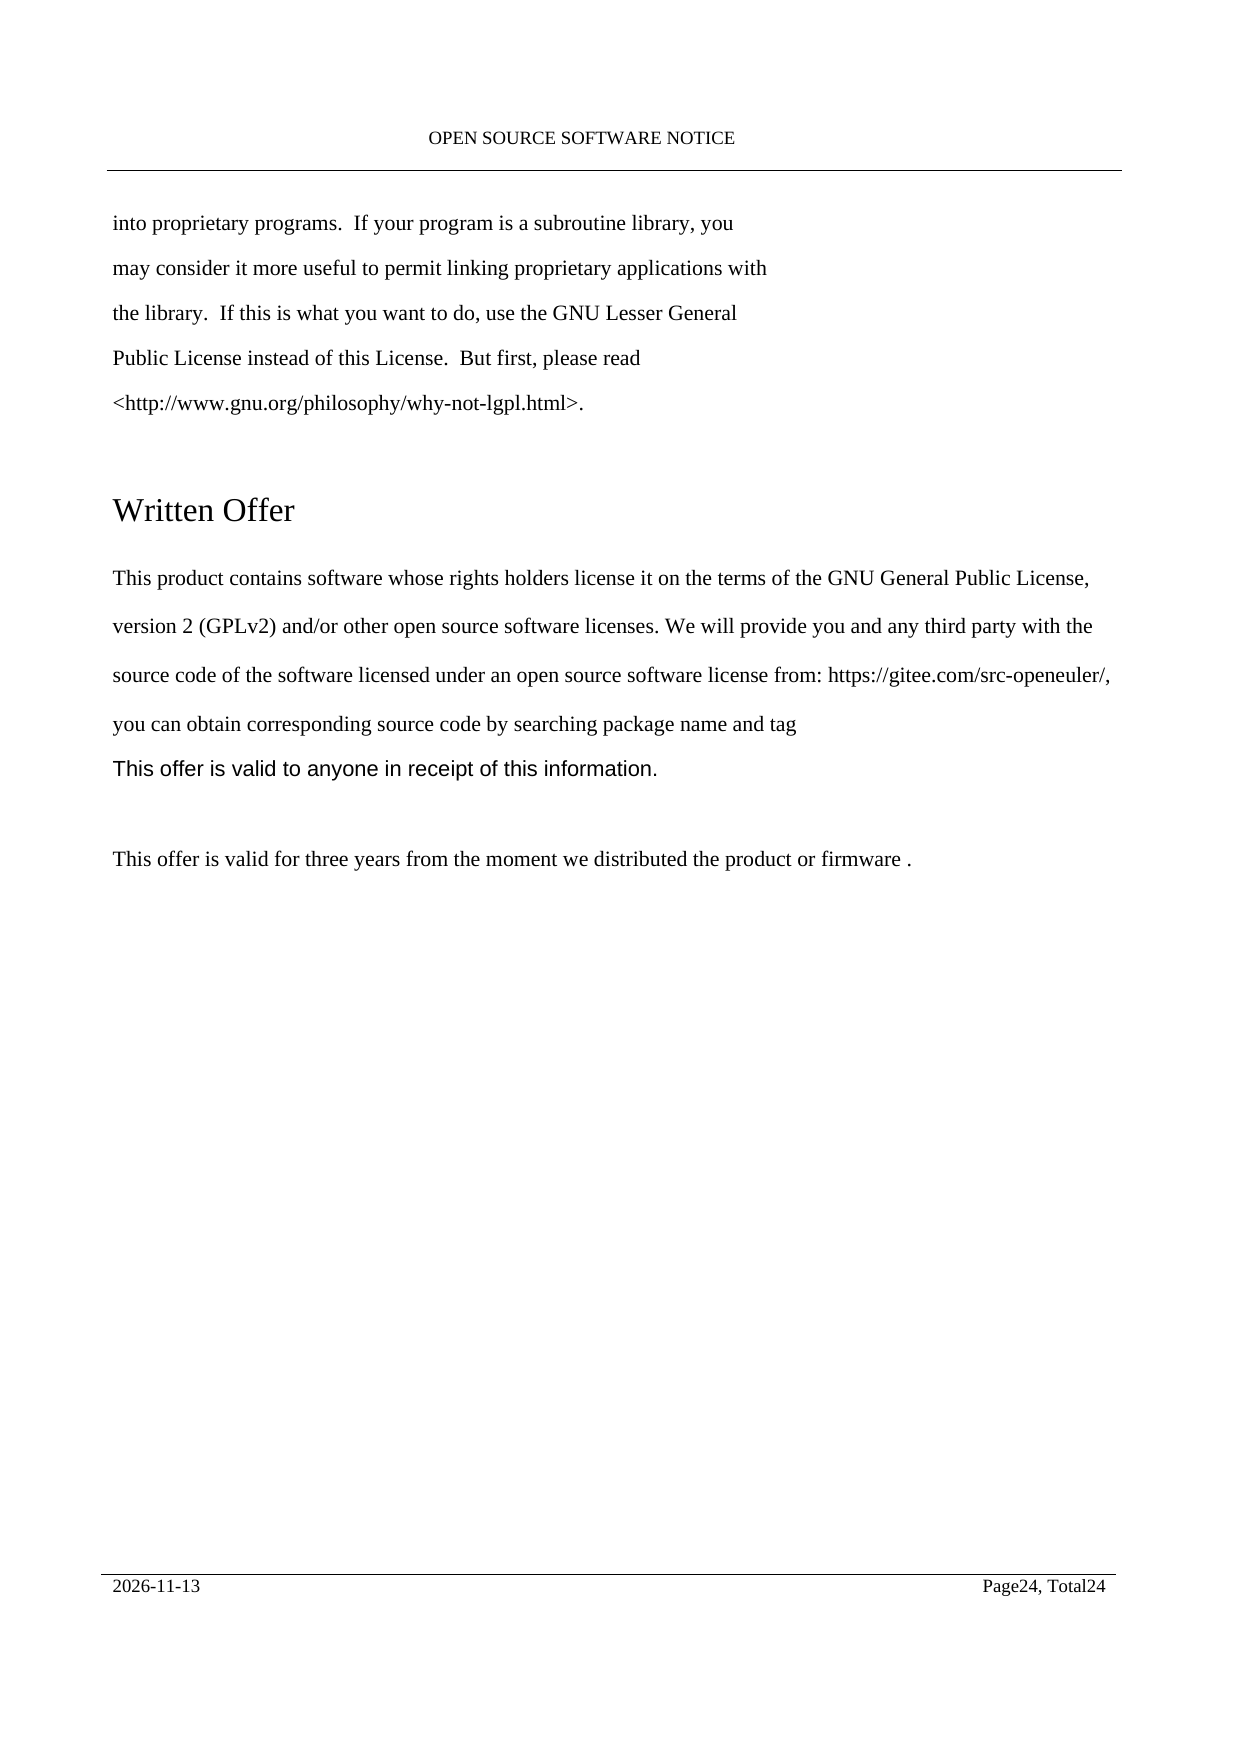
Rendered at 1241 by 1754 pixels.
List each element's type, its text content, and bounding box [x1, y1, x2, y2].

text Public License instead of this License. But first, please read [112, 342, 1128, 374]
text Written Offer [112, 477, 1128, 542]
text This offer is valid for three years from the moment we distributed the product or firmware . [112, 843, 1128, 875]
text <http://www.gnu.org/philosophy/why-not-lgpl.html>. [112, 387, 1128, 419]
text the library. If this is what you want to do, use the GNU Lesser General [112, 297, 1128, 329]
text may consider it more useful to permit linking proprietary applications with [112, 251, 1128, 284]
text This offer is valid to anyone in receipt of this information. [112, 752, 1128, 785]
text into proprietary programs. If your program is a subroutine library, you [112, 206, 1128, 239]
text This product contains software whose rights holders license it on the terms of the GNU General Public License, version 2 (GPLv2) and/or other open source software licenses. We will provide you and any third party with the source code of the software licensed under an open source software license from: https://gitee.com/src-openeuler/, you can obtain corresponding source code by searching package name and tag [112, 561, 1128, 740]
